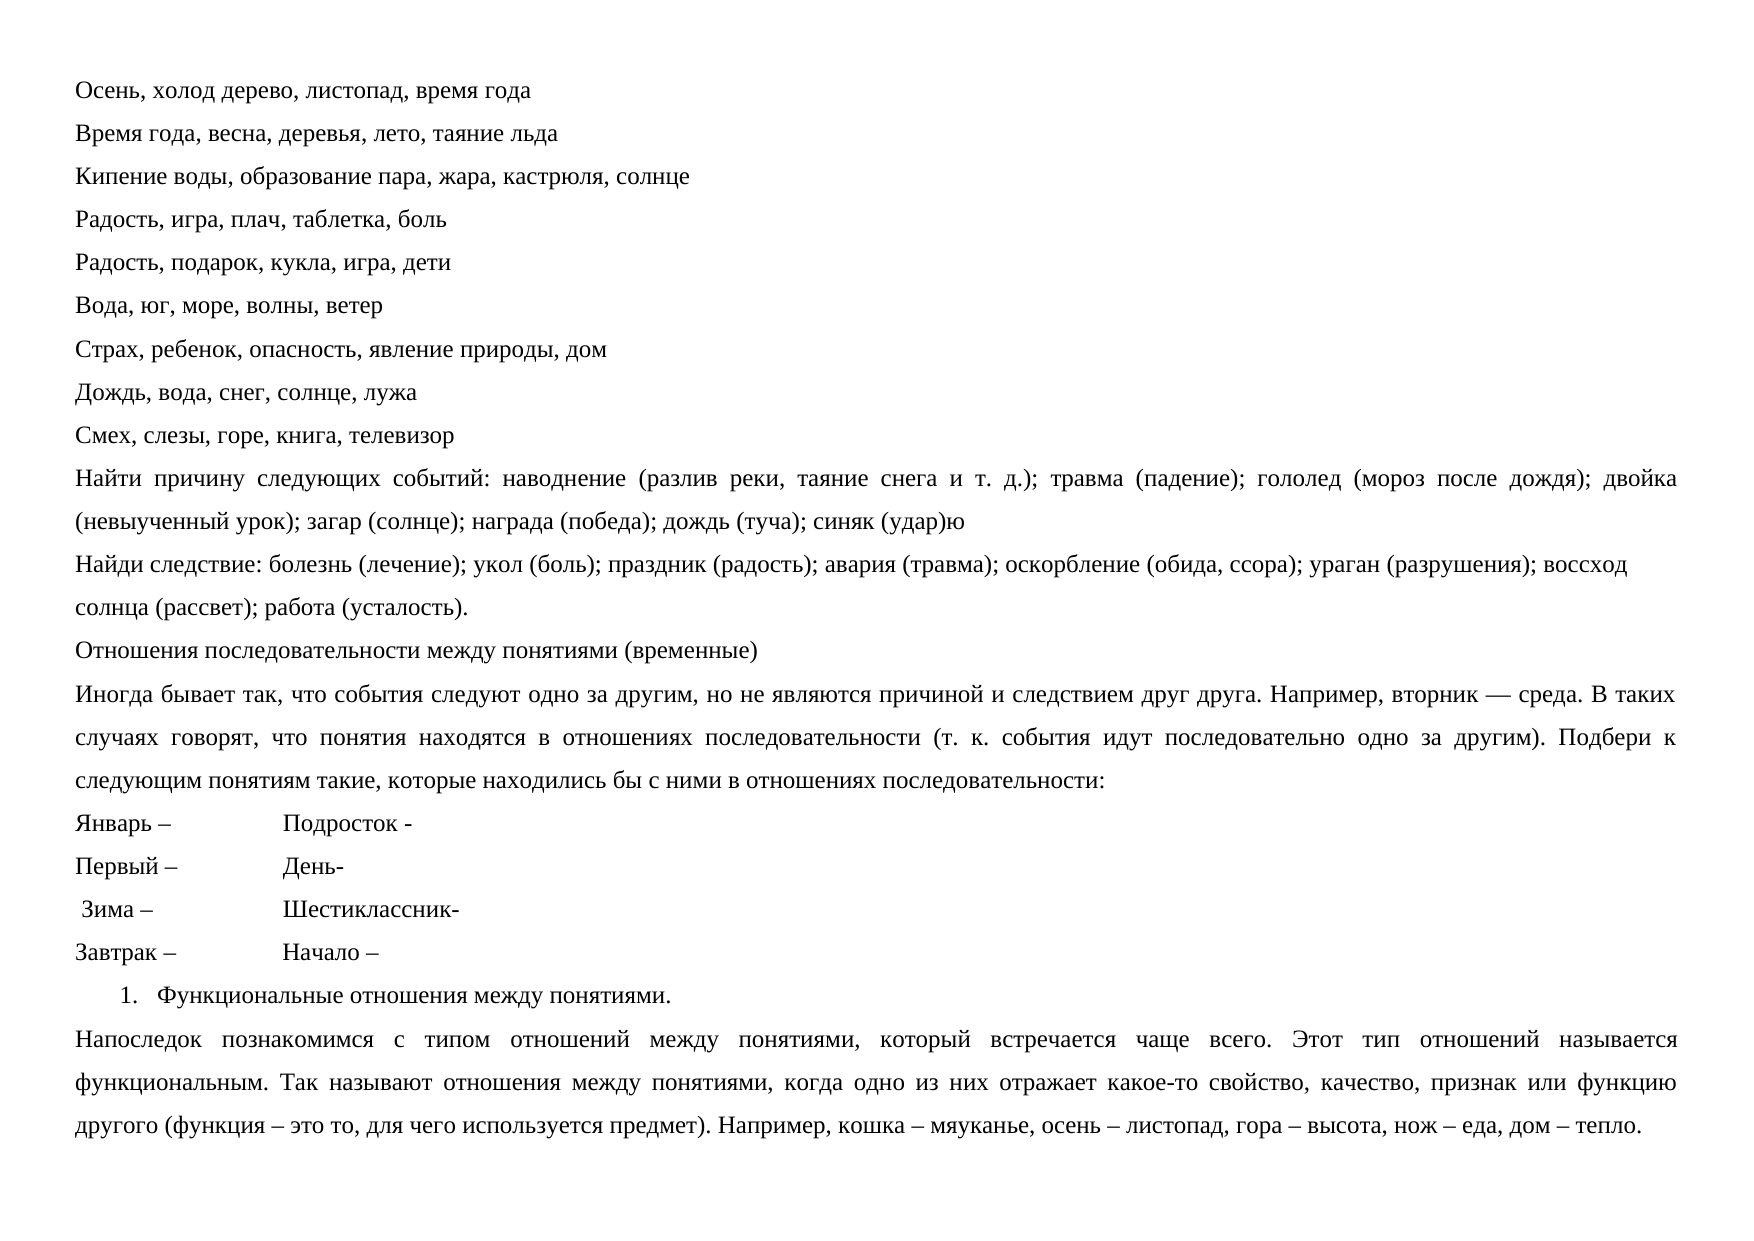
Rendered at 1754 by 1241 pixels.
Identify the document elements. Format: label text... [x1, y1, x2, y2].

text Кипение воды, образование пара, жара, кастрюля, солнце [75, 161, 1679, 190]
text Радость, подарок, кукла, игра, дети [75, 247, 1679, 276]
text Вода, юг, море, волны, ветер [75, 291, 1679, 319]
text Радость, игра, плач, таблетка, боль [75, 204, 1679, 233]
text Страх, ребенок, опасность, явление природы, дом [75, 334, 1679, 362]
text Смех, слезы, горе, книга, телевизор [75, 420, 1679, 449]
list Функциональные отношения между понятиями. [119, 981, 1679, 1009]
text Найти причину следующих событий: наводнение (разлив реки, таяние снега и т. д.); травма (падение); гололед (мороз после дождя); двойка (невыученный урок); загар (солнце); награда (победа); дождь (туча); синяк (удар)ю [75, 463, 1679, 535]
text Январь – Подросток - [75, 808, 1679, 837]
text Зима – Шестиклассник- Завтрак – Начало – [75, 894, 1679, 966]
text Напоследок познакомимся с типом отношений между понятиями, который встречается чаще всего. Этот тип отношений называется функциональным. Так называют отношения между понятиями, когда одно из них отражает какое-то свойство, качество, признак или функцию другого (функция – это то, для чего используется предмет). Например, кошка – мяуканье, осень – листопад, гора – высота, нож – еда, дом – тепло. [75, 1024, 1679, 1139]
text Осень, холод дерево, листопад, время года [75, 75, 1679, 104]
text Иногда бывает так, что события следуют одно за другим, но не являются причиной и следствием друг друга. Например, вторник — среда. В таких случаях говорят, что понятия находятся в отношениях последовательности (т. к. события идут последовательно одно за другим). Подбери к следующим понятиям такие, которые находились бы с ними в отношениях последовательности: [75, 679, 1679, 794]
text Первый – День- [75, 851, 1679, 880]
text Найди следствие: болезнь (лечение); укол (боль); праздник (радость); авария (травма); оскорбление (обида, ссора); ураган (разрушения); воссход солнца (рассвет); работа (усталость). [75, 549, 1679, 621]
text Отношения последовательности между понятиями (временные) [75, 636, 1679, 664]
text Время года, весна, деревья, лето, таяние льда [75, 118, 1679, 147]
text Дождь, вода, снег, солнце, лужа [75, 377, 1679, 406]
